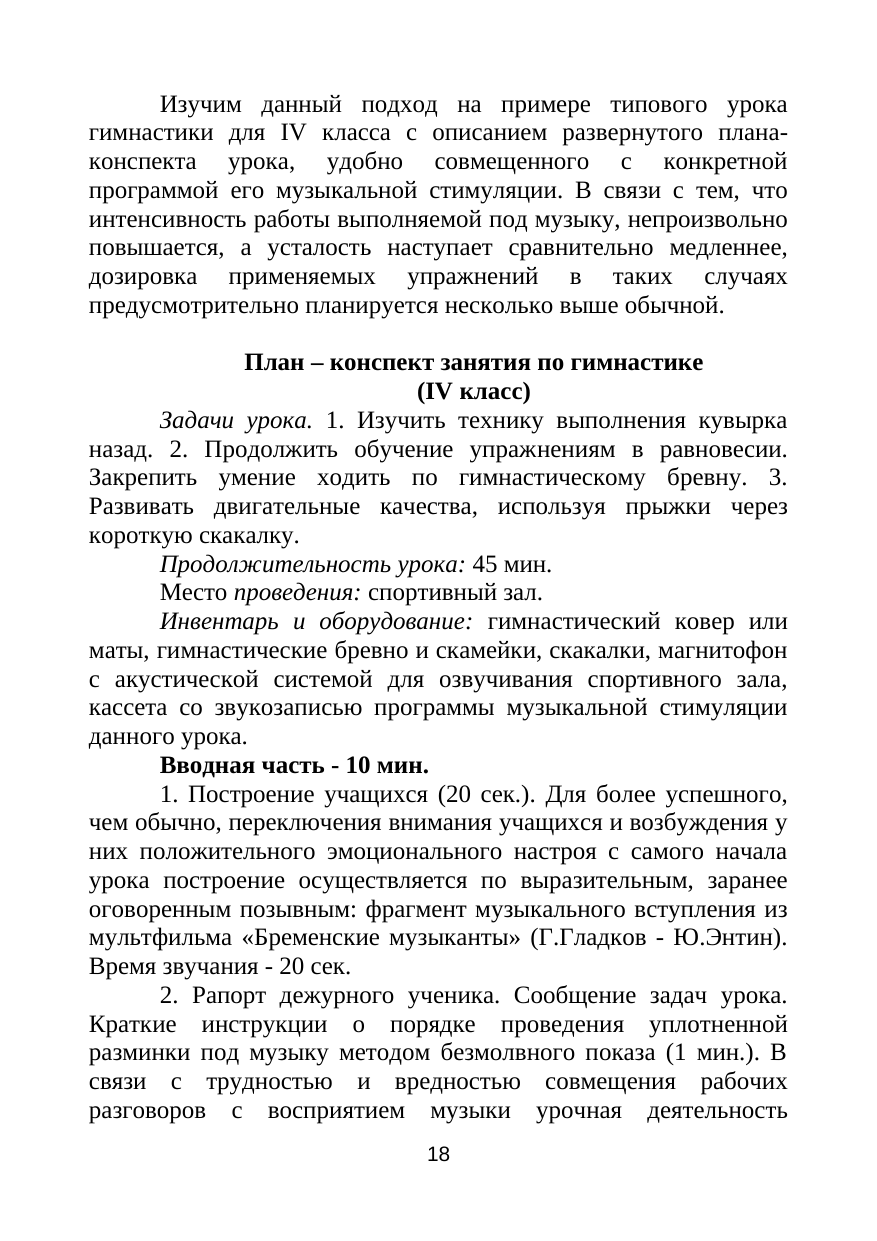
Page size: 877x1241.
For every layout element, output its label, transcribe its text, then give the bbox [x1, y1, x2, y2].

text Задачи урока. 1. Изучить технику выполнения кувырка назад. 2. Продолжить обучение упражнениям в равновесии. Закрепить умение ходить по гимнастическому бревну. 3. Развивать двигательные качества, используя прыжки через короткую скакалку. [89, 405, 788, 549]
text Инвентарь и оборудование: гимнастический ковер или маты, гимнастические бревно и скамейки, скакалки, магнитофон с акустической системой для озвучивания спортивного зала, кассета со звукозаписью программы музыкальной стимуляции данного урока. [89, 606, 788, 750]
text 1. Построение учащихся (20 сек.). Для более успешного, чем обычно, переключения внимания учащихся и возбуждения у них положительного эмоционального настроя с самого начала урока построение осуществляется по выразительным, заранее оговоренным позывным: фрагмент музыкального вступления из мультфильма «Бременские музыканты» (Г.Гладков - Ю.Энтин). Время звучания - 20 сек. [89, 779, 788, 980]
text Продолжительность урока: 45 мин. [89, 549, 788, 577]
text План – конспект занятия по гимнастике [89, 347, 788, 376]
text Изучим данный подход на примере типового урока гимнастики для IV класса с описанием развернутого плана-конспекта урока, удобно совмещенного с конкретной программой его музыкальной стимуляции. В связи с тем, что интенсивность работы выполняемой под музыку, непроизвольно повышается, а усталость наступает сравнительно медленнее, дозировка применяемых упражнений в таких случаях предусмотрительно планируется несколько выше обычной. [89, 89, 788, 319]
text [89, 980, 788, 1124]
text Вводная часть - 10 мин. [89, 750, 788, 779]
text Место проведения: спортивный зал. [89, 577, 788, 606]
text (IV класс) [89, 376, 788, 405]
